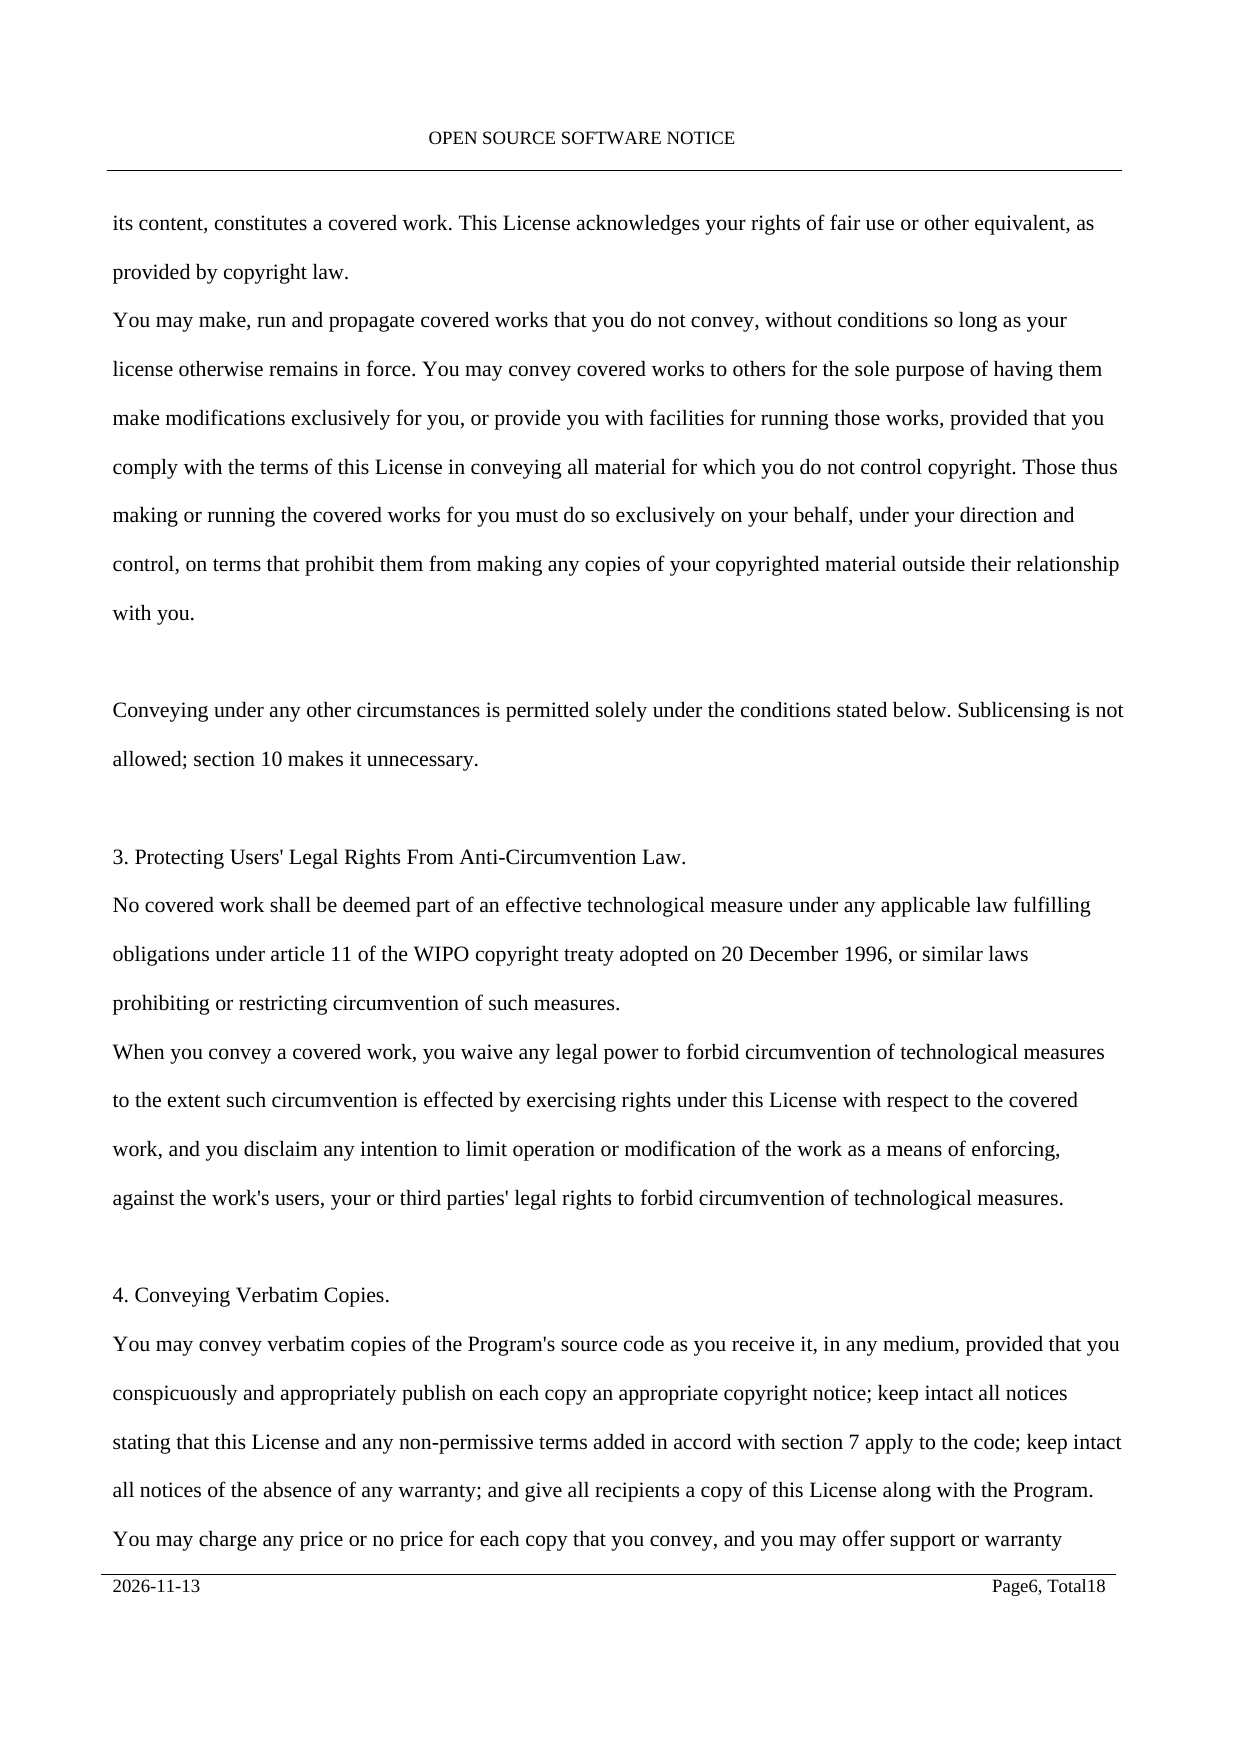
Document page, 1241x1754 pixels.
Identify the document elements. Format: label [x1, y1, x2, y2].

text [112, 206, 1128, 1555]
